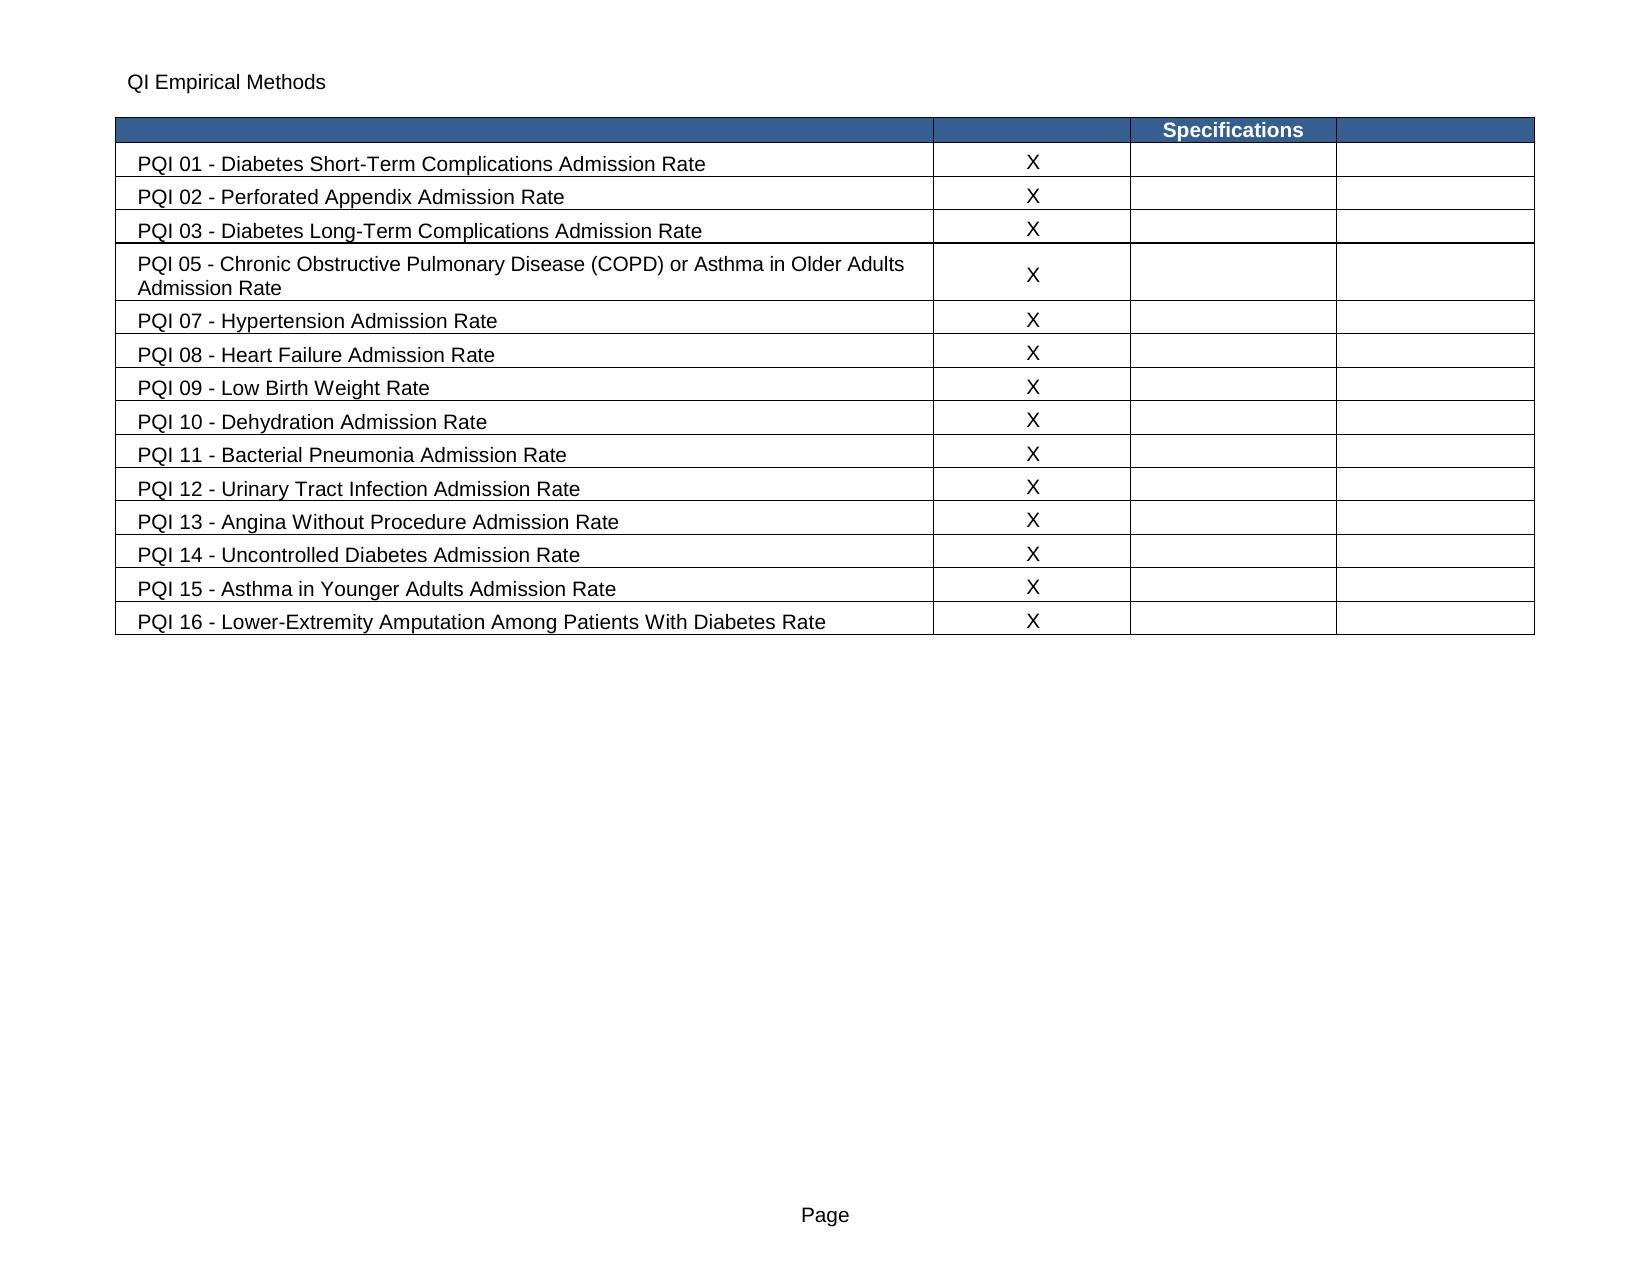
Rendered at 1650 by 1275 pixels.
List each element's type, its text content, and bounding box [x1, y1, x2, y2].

table_cell [1131, 602, 1336, 634]
table_cell [1131, 368, 1336, 400]
table_cell [1337, 501, 1534, 534]
table_cell [1337, 368, 1534, 400]
table_cell X [934, 244, 1130, 300]
table_cell [1131, 143, 1336, 176]
table_cell [1131, 401, 1336, 433]
table_cell X [934, 468, 1130, 500]
table_cell [1131, 568, 1336, 601]
table_cell [1131, 535, 1336, 567]
table_cell [1337, 210, 1534, 242]
table_cell X [934, 501, 1130, 534]
table_cell [1337, 143, 1534, 176]
table_cell PQI 12 - Urinary Tract Infection Admission Rate [116, 468, 933, 500]
table_cell PQI 11 - Bacterial Pneumonia Admission Rate [116, 435, 933, 467]
table_cell PQI 05 - Chronic Obstructive Pulmonary Disease (COPD) or Asthma in Older Adults Admission Rate [116, 244, 933, 300]
table_cell PQI 14 - Uncontrolled Diabetes Admission Rate [116, 535, 933, 567]
table_cell X [934, 602, 1130, 634]
table_cell [1337, 468, 1534, 500]
table_cell [1337, 301, 1534, 333]
table_cell X [934, 401, 1130, 433]
table_cell PQI 03 - Diabetes Long-Term Complications Admission Rate [116, 210, 933, 242]
table_cell [1337, 535, 1534, 567]
table_cell PQI 09 - Low Birth Weight Rate [116, 368, 933, 400]
table_cell PQI 10 - Dehydration Admission Rate [116, 401, 933, 433]
table_cell PQI 13 - Angina Without Procedure Admission Rate [116, 501, 933, 534]
table_cell X [934, 368, 1130, 400]
table_cell PQI 16 - Lower-Extremity Amputation Among Patients With Diabetes Rate [116, 602, 933, 634]
table_cell [1337, 602, 1534, 634]
table_cell X [934, 568, 1130, 601]
table_cell [1131, 301, 1336, 333]
table_cell PQI 07 - Hypertension Admission Rate [116, 301, 933, 333]
table_cell X [934, 535, 1130, 567]
table_cell X [934, 177, 1130, 209]
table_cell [1131, 118, 1336, 142]
table_cell X [934, 334, 1130, 367]
table_cell [1337, 177, 1534, 209]
table_cell [1337, 435, 1534, 467]
table_cell PQI 01 - Diabetes Short-Term Complications Admission Rate [116, 143, 933, 176]
table_cell [1337, 568, 1534, 601]
table_cell Risk-adjustment [1337, 118, 1534, 142]
table_cell [1131, 435, 1336, 467]
table_cell [1337, 401, 1534, 433]
table_cell [1131, 468, 1336, 500]
table_cell X [934, 210, 1130, 242]
table_cell [1337, 244, 1534, 300]
table_cell [1131, 501, 1336, 534]
table_cell PQI 15 - Asthma in Younger Adults Admission Rate [116, 568, 933, 601]
table_cell [1337, 334, 1534, 367]
table_cell [1131, 244, 1336, 300]
table_cell PQI 02 - Perforated Appendix Admission Rate [116, 177, 933, 209]
table_cell X [934, 143, 1130, 176]
table_cell X [934, 435, 1130, 467]
table_cell PQI 08 - Heart Failure Admission Rate [116, 334, 933, 367]
table_cell [1131, 210, 1336, 242]
table_cell [1131, 334, 1336, 367]
table_cell [1131, 177, 1336, 209]
table_cell X [934, 301, 1130, 333]
